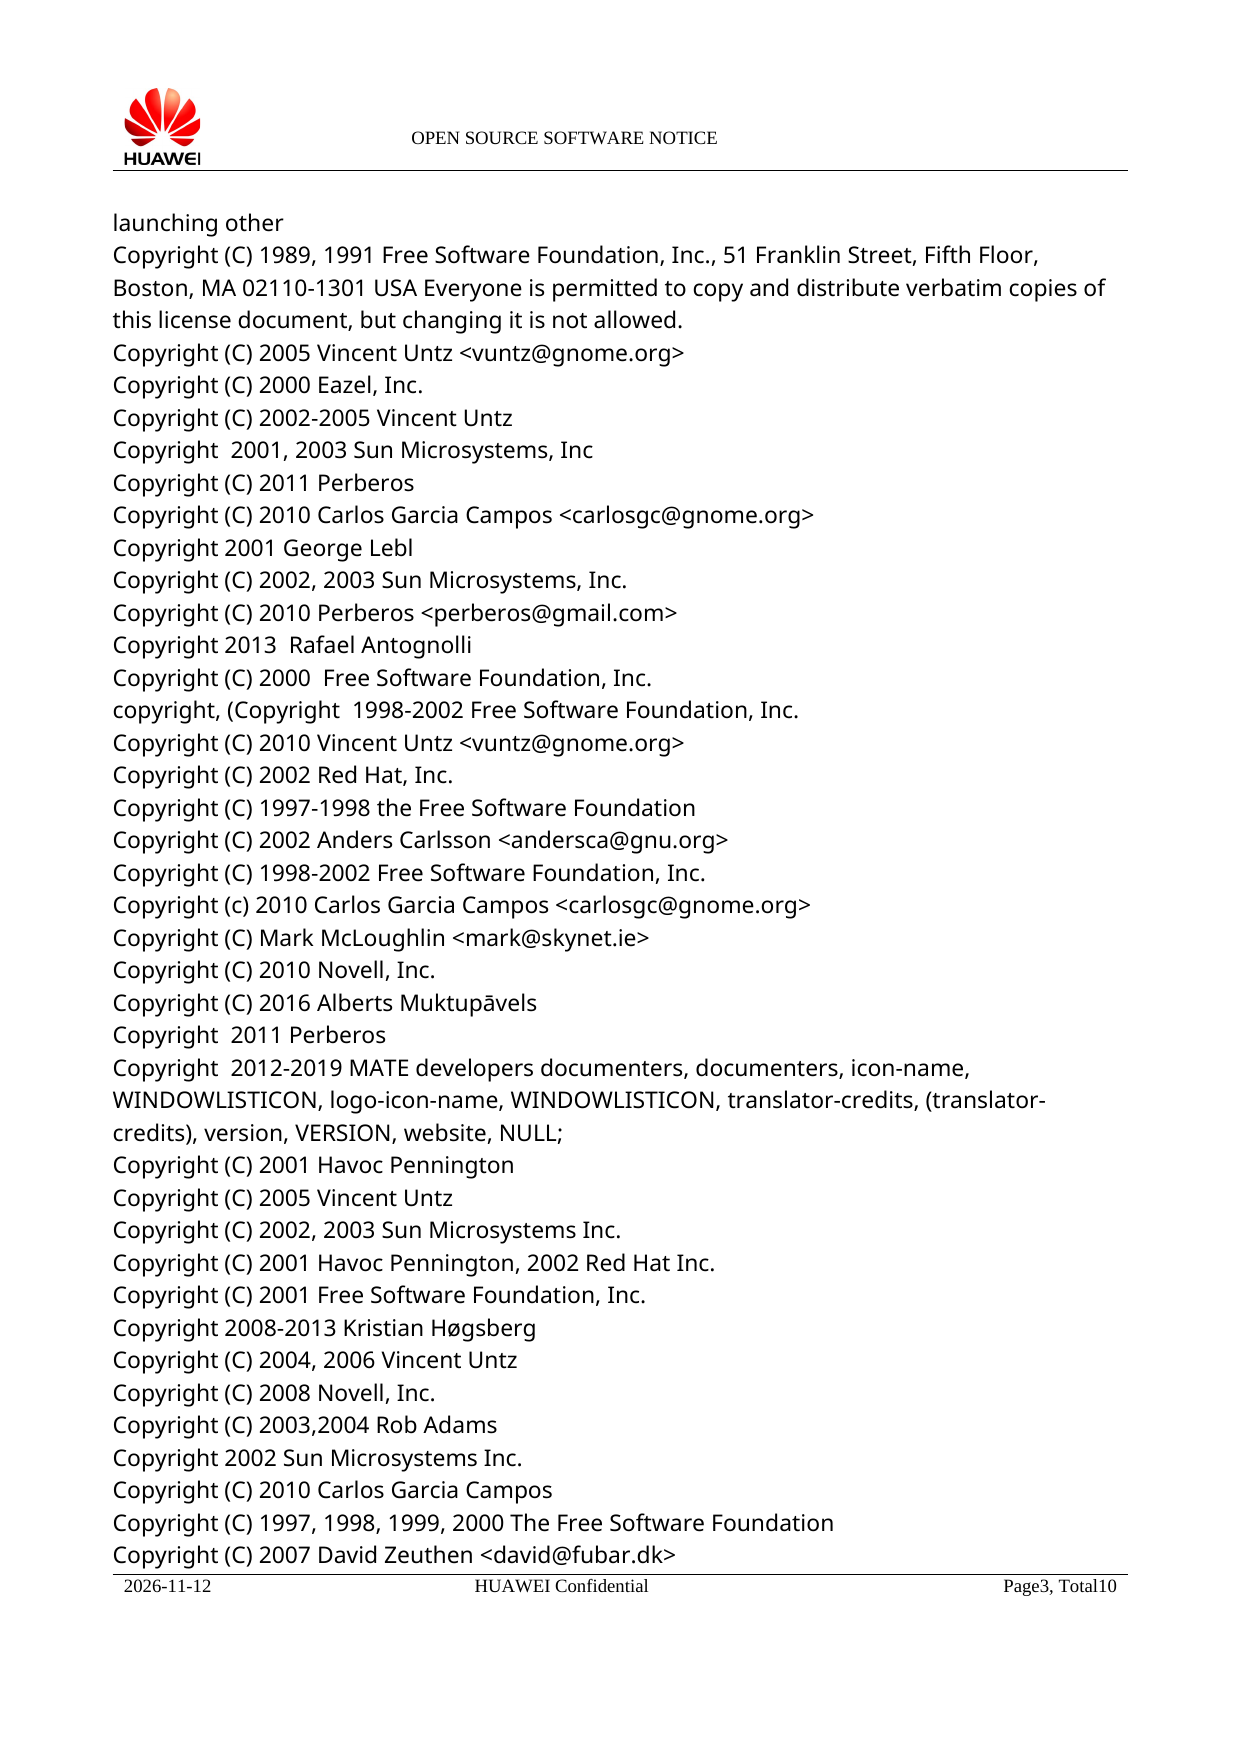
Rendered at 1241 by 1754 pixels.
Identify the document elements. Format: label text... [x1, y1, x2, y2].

picture [124, 88, 201, 165]
